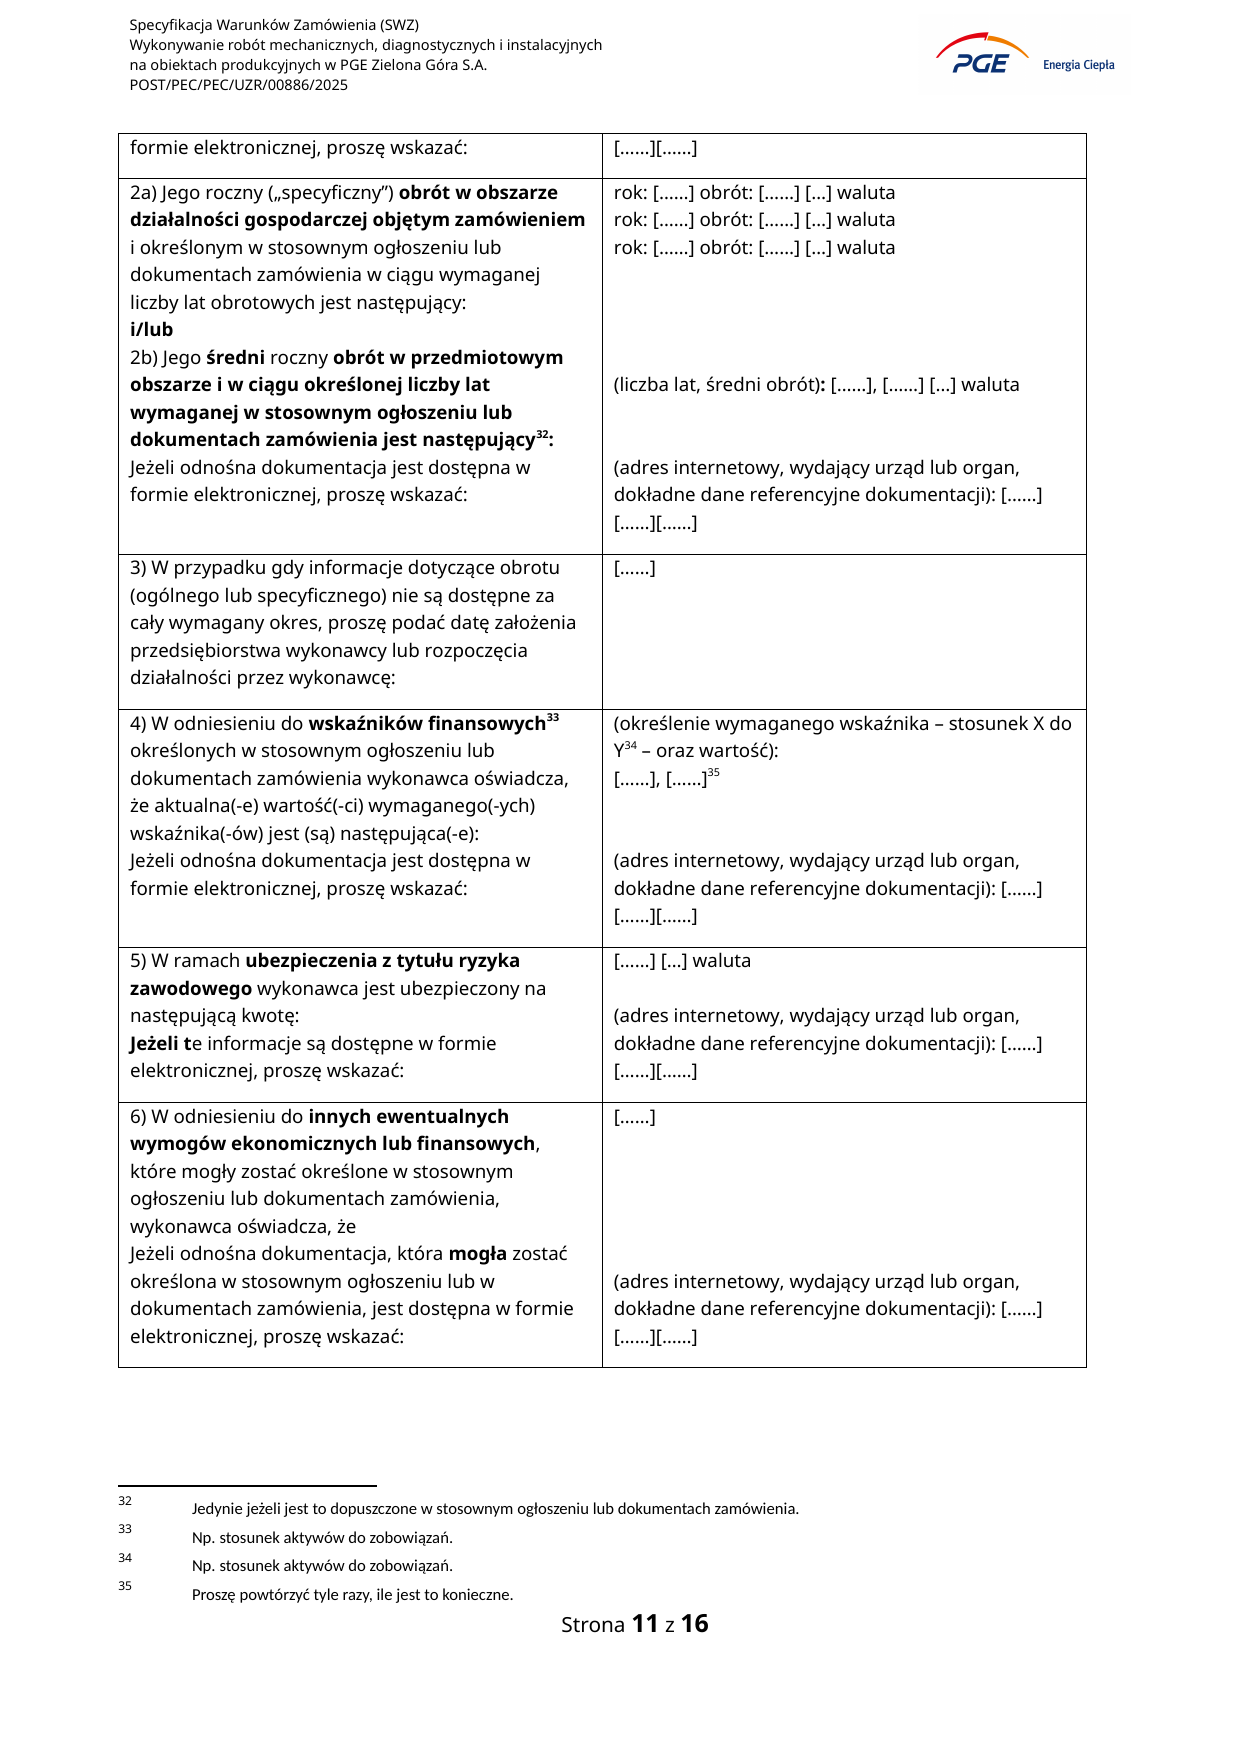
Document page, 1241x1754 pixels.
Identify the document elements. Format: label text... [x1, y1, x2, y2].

table_cell 5) W ramach ubezpieczenia z tytułu ryzyka zawodowego wykonawca jest ubezpieczony na następującą kwotę: Jeżeli te informacje są dostępne w formie elektronicznej, proszę wskazać: [119, 948, 602, 1102]
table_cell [119, 134, 602, 178]
table_cell [……] [603, 555, 1086, 709]
table_cell [……] (adres internetowy, wydający urząd lub organ, dokładne dane referencyjne dokumentacji): [……][……][……] [603, 1103, 1086, 1367]
table_cell [……] […] waluta (adres internetowy, wydający urząd lub organ, dokładne dane referencyjne dokumentacji): [……][……][……] [603, 948, 1086, 1102]
table_cell 3) W przypadku gdy informacje dotyczące obrotu (ogólnego lub specyficznego) nie są dostępne za cały wymagany okres, proszę podać datę założenia przedsiębiorstwa wykonawcy lub rozpoczęcia działalności przez wykonawcę: [119, 555, 602, 709]
picture [918, 14, 1131, 95]
table_cell (określenie wymaganego wskaźnika – stosunek X do Y – oraz wartość): [……], [……] (adres internetowy, wydający urząd lub organ, dokładne dane referencyjne dokumentacji): [……][……][……] [603, 710, 1086, 947]
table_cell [603, 134, 1086, 178]
table_cell 2a) Jego roczny („specyficzny”) obrót w obszarze działalności gospodarczej objętym zamówieniem i określonym w stosownym ogłoszeniu lub dokumentach zamówienia w ciągu wymaganej liczby lat obrotowych jest następujący: i/lub 2b) Jego średni roczny obrót w przedmiotowym obszarze i w ciągu określonej liczby lat wymaganej w stosownym ogłoszeniu lub dokumentach zamówienia jest następujący: Jeżeli odnośna dokumentacja jest dostępna w formie elektronicznej, proszę wskazać: [119, 179, 602, 553]
table_cell 4) W odniesieniu do wskaźników finansowych określonych w stosownym ogłoszeniu lub dokumentach zamówienia wykonawca oświadcza, że aktualna(-e) wartość(-ci) wymaganego(-ych) wskaźnika(-ów) jest (są) następująca(-e): Jeżeli odnośna dokumentacja jest dostępna w formie elektronicznej, proszę wskazać: [119, 710, 602, 947]
table_cell 6) W odniesieniu do innych ewentualnych wymogów ekonomicznych lub finansowych, które mogły zostać określone w stosownym ogłoszeniu lub dokumentach zamówienia, wykonawca oświadcza, że Jeżeli odnośna dokumentacja, która mogła zostać określona w stosownym ogłoszeniu lub w dokumentach zamówienia, jest dostępna w formie elektronicznej, proszę wskazać: [119, 1103, 602, 1367]
